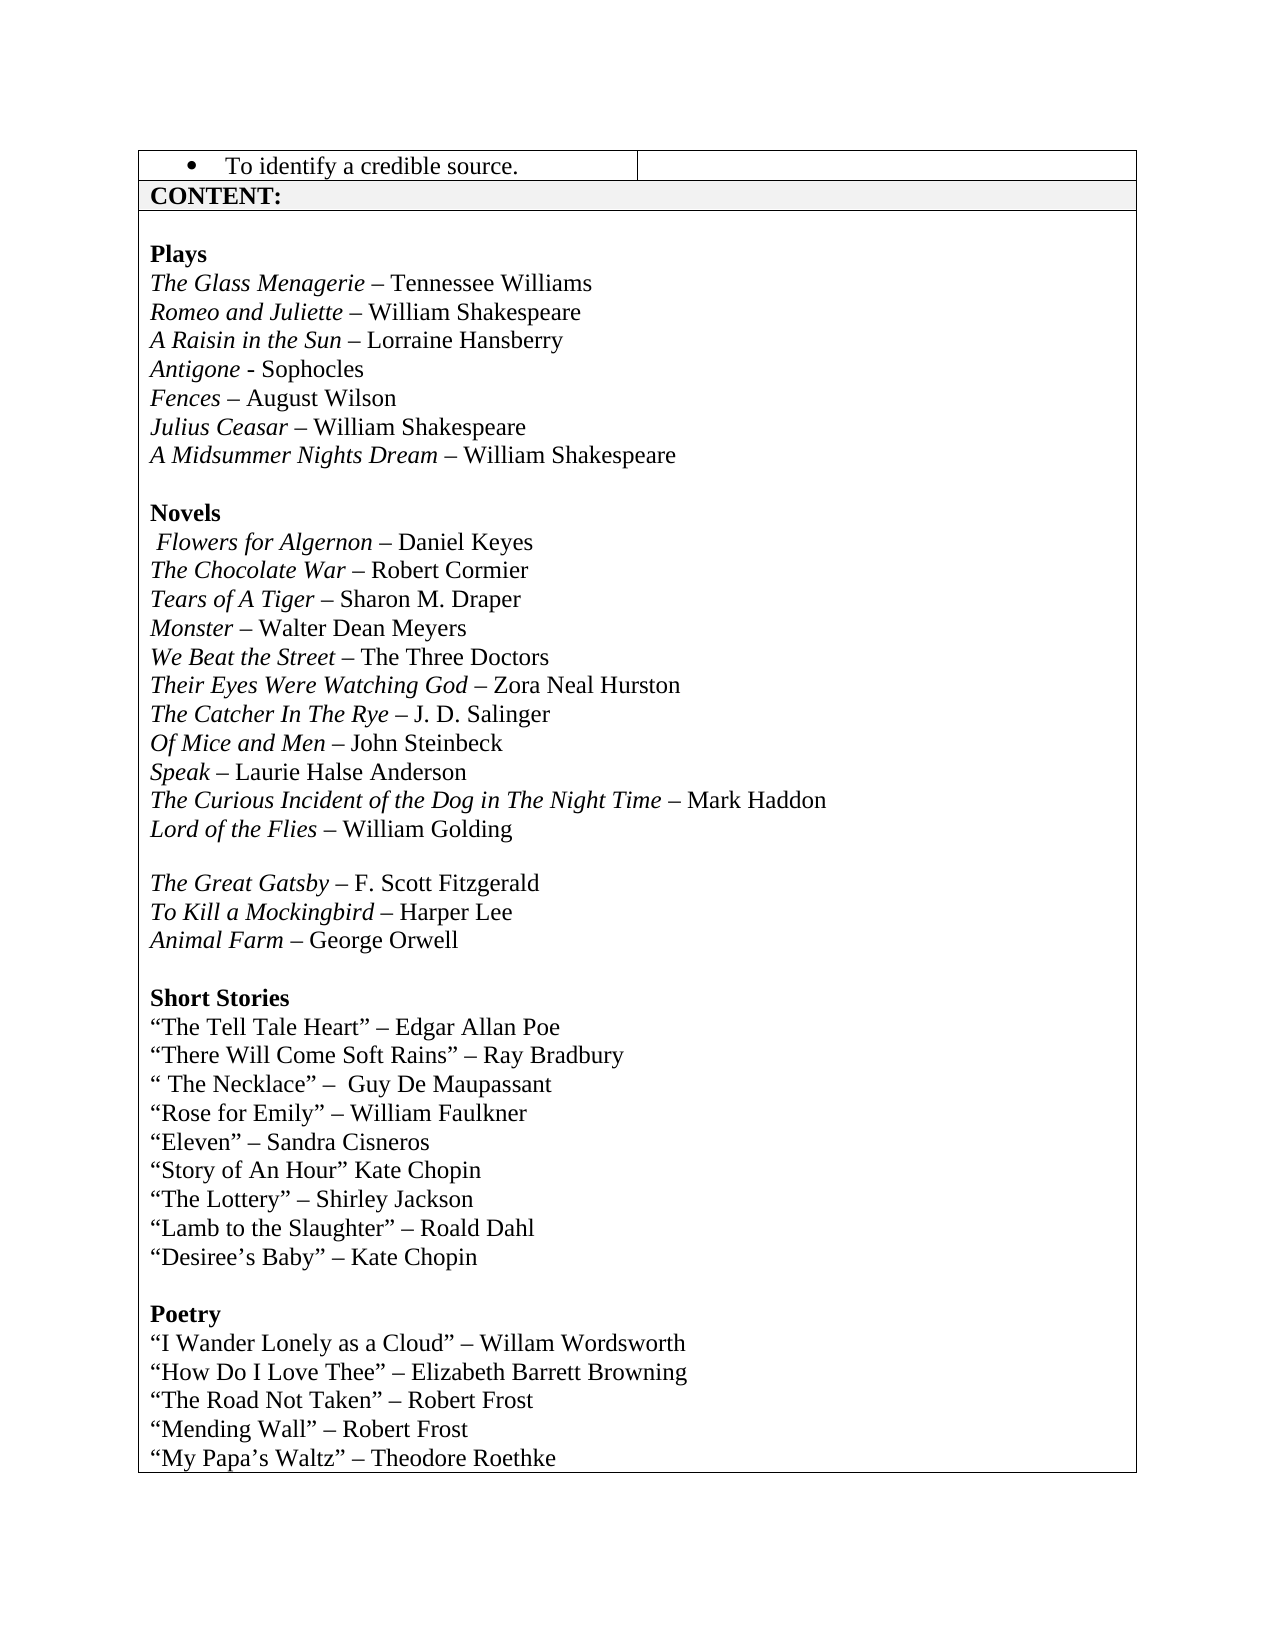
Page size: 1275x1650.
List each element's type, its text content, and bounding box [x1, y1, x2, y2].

table_cell CONTENT: [139, 181, 1136, 209]
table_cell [139, 151, 637, 180]
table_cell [139, 211, 1136, 1472]
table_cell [638, 151, 1136, 180]
